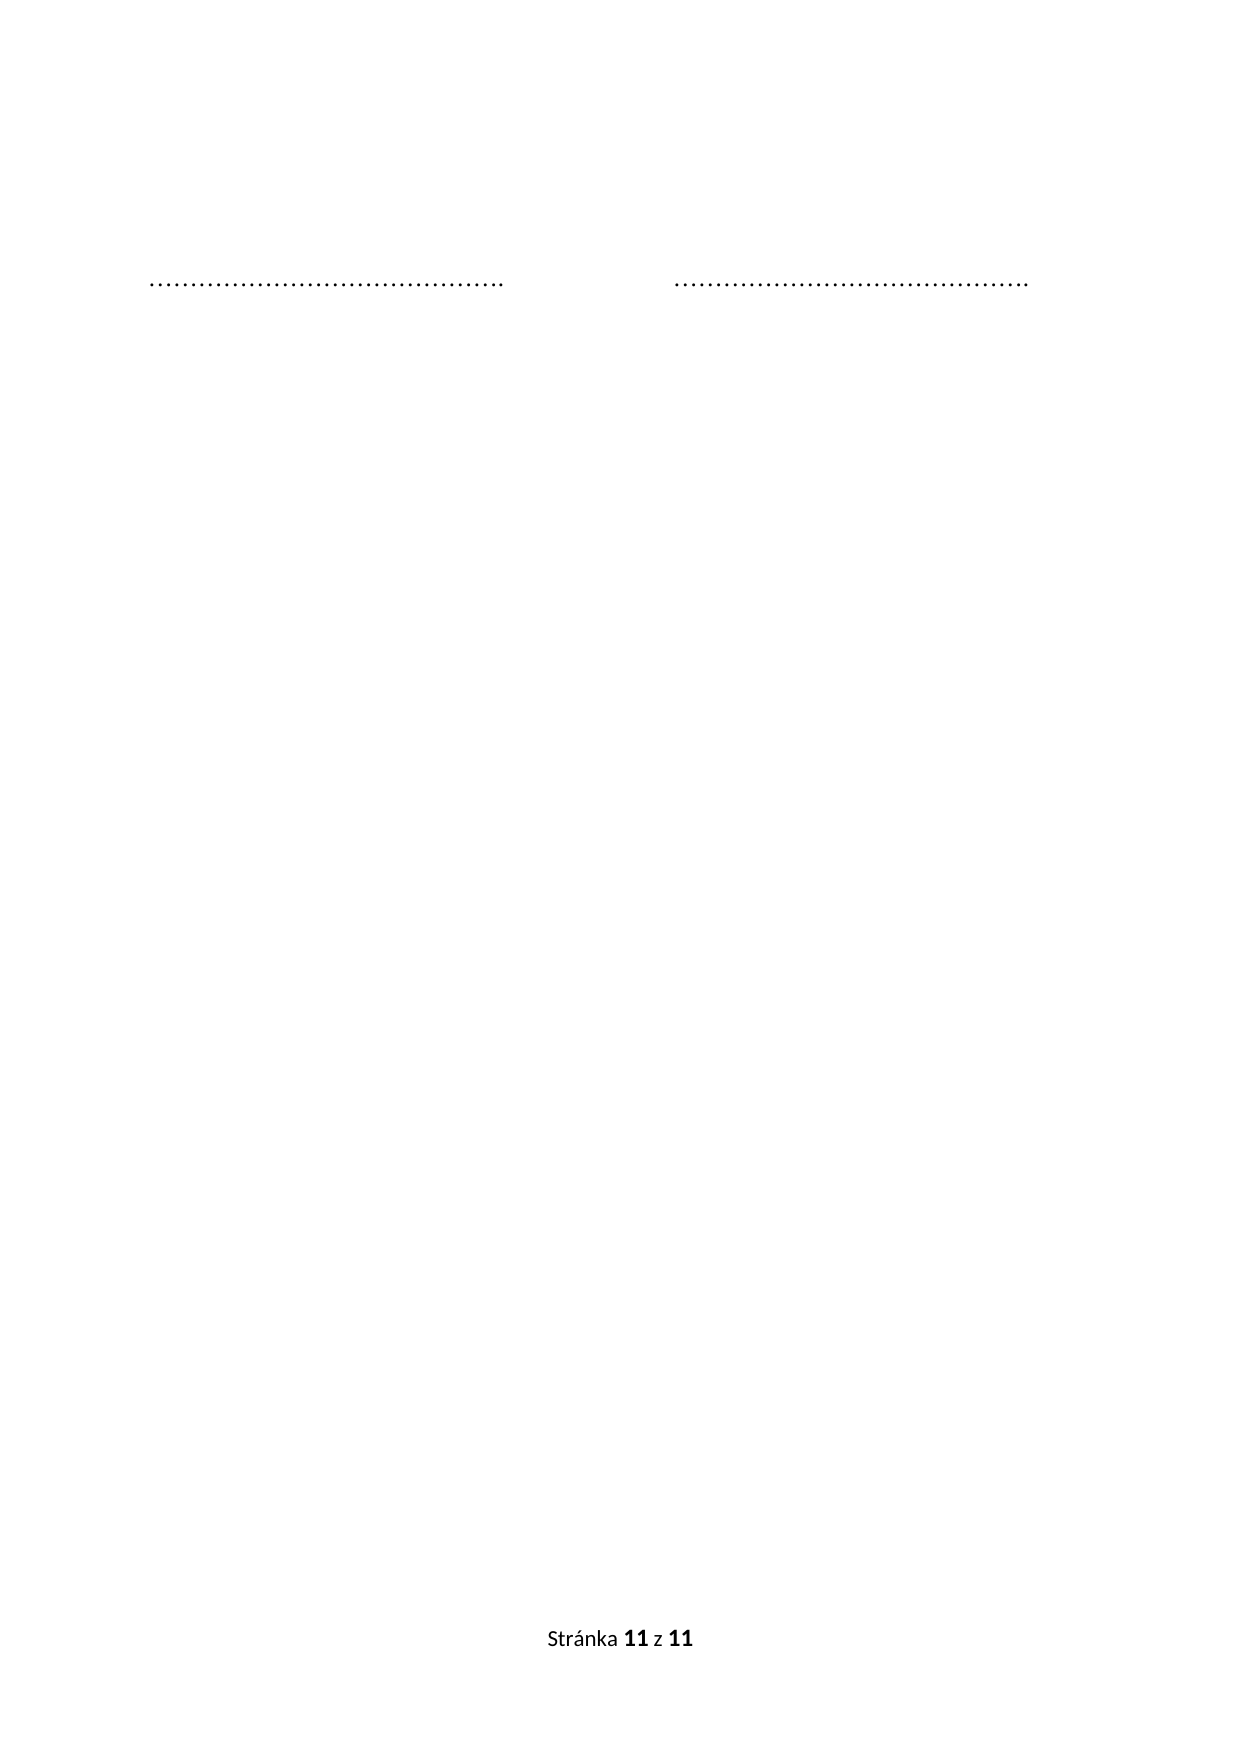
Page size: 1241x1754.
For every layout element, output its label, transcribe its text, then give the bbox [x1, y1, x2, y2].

text ……………………………………. ……………………………………. [148, 263, 1093, 291]
